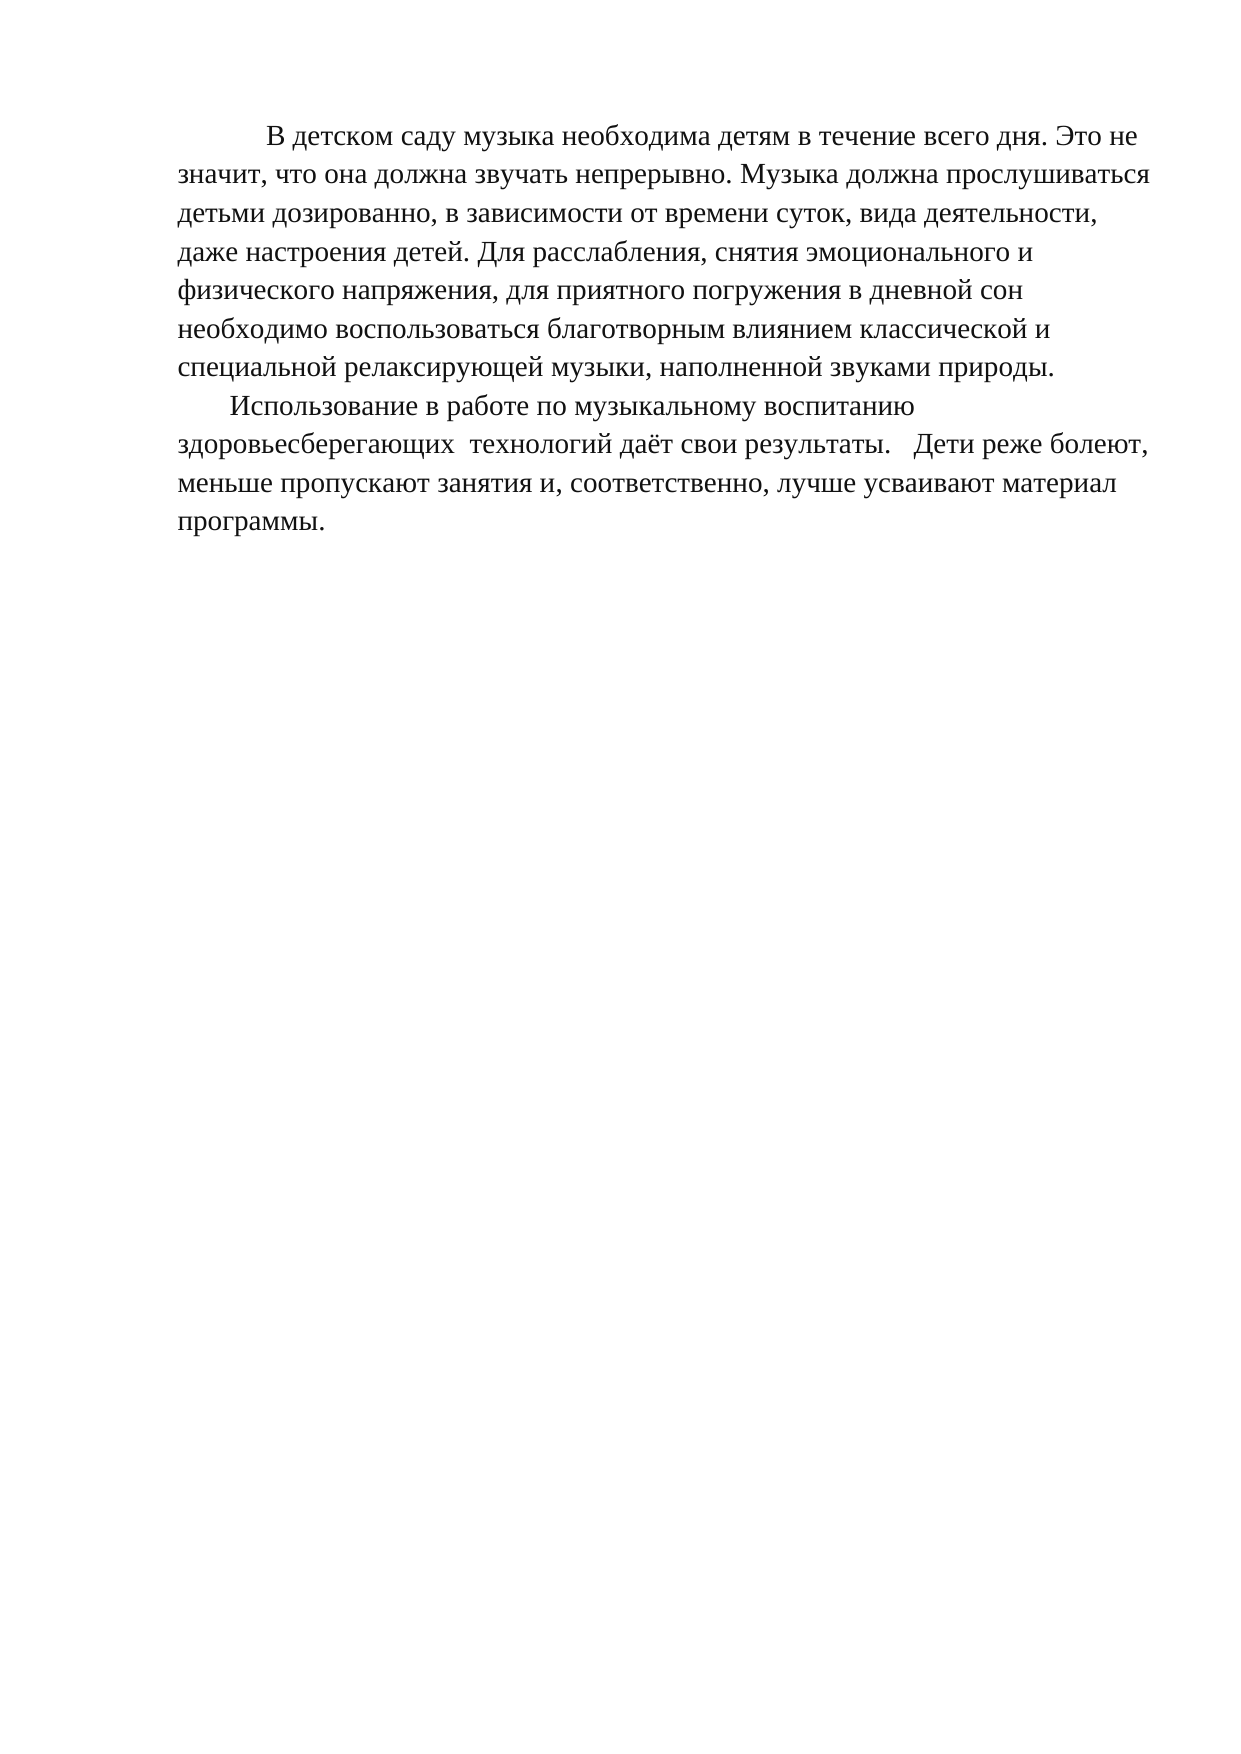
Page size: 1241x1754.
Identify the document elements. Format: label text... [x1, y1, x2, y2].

text В детском саду музыка необходима детям в течение всего дня. Это не значит, что она должна звучать непрерывно. Музыка должна прослушиваться детьми дозированно, в зависимости от времени суток, вида деятельности, даже настроения детей. Для расслабления, снятия эмоционального и физического напряжения, для приятного погружения в дневной сон необходимо воспользоваться благотворным влиянием классической и специальной релаксирующей музыки, наполненной звуками природы. [177, 118, 1152, 383]
text Использование в работе по музыкальному воспитанию здоровьесберегающих технологий даёт свои результаты. Дети реже болеют, меньше пропускают занятия и, соответственно, лучше усваивают материал программы. [177, 388, 1152, 537]
